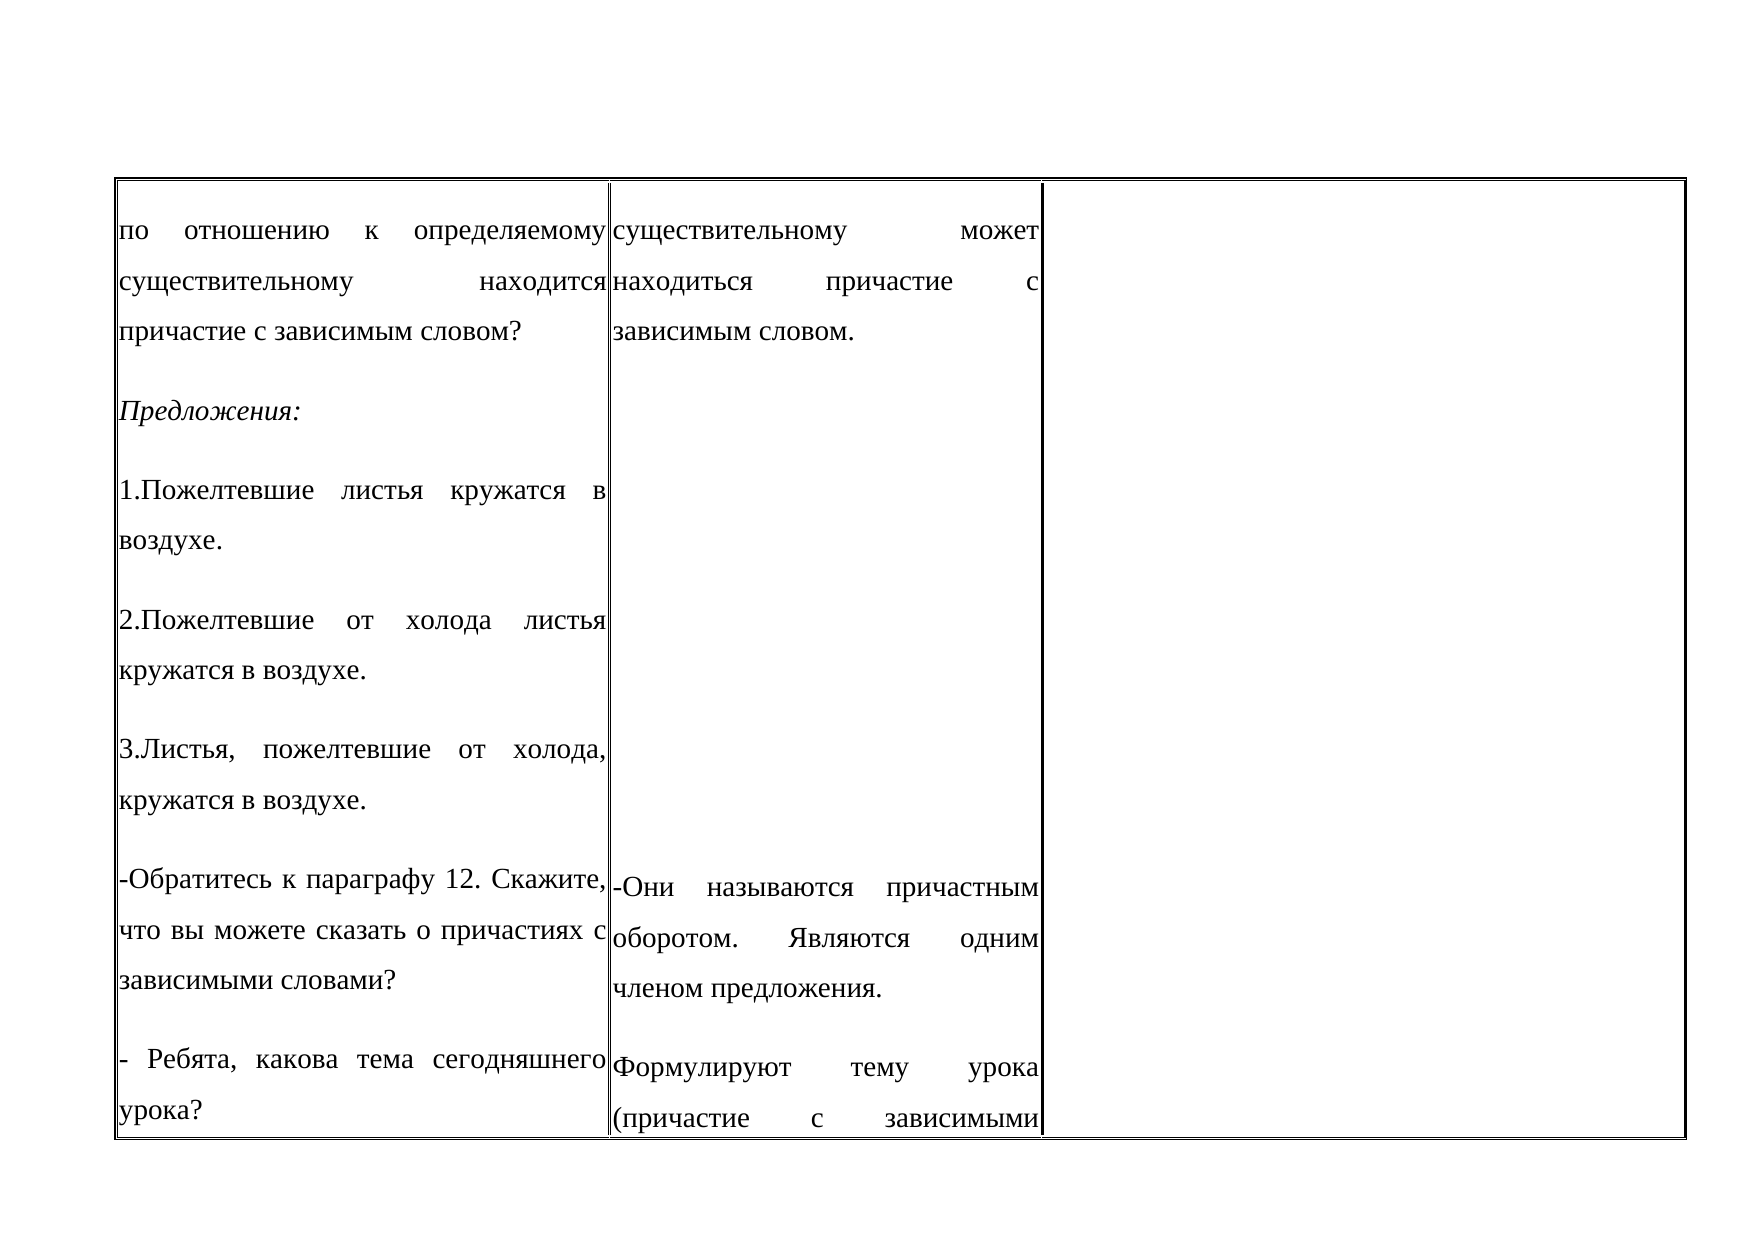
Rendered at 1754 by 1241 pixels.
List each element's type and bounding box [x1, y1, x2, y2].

table_cell [610, 179, 1042, 1136]
table_cell [1042, 181, 1684, 1136]
table_cell [118, 181, 609, 1136]
